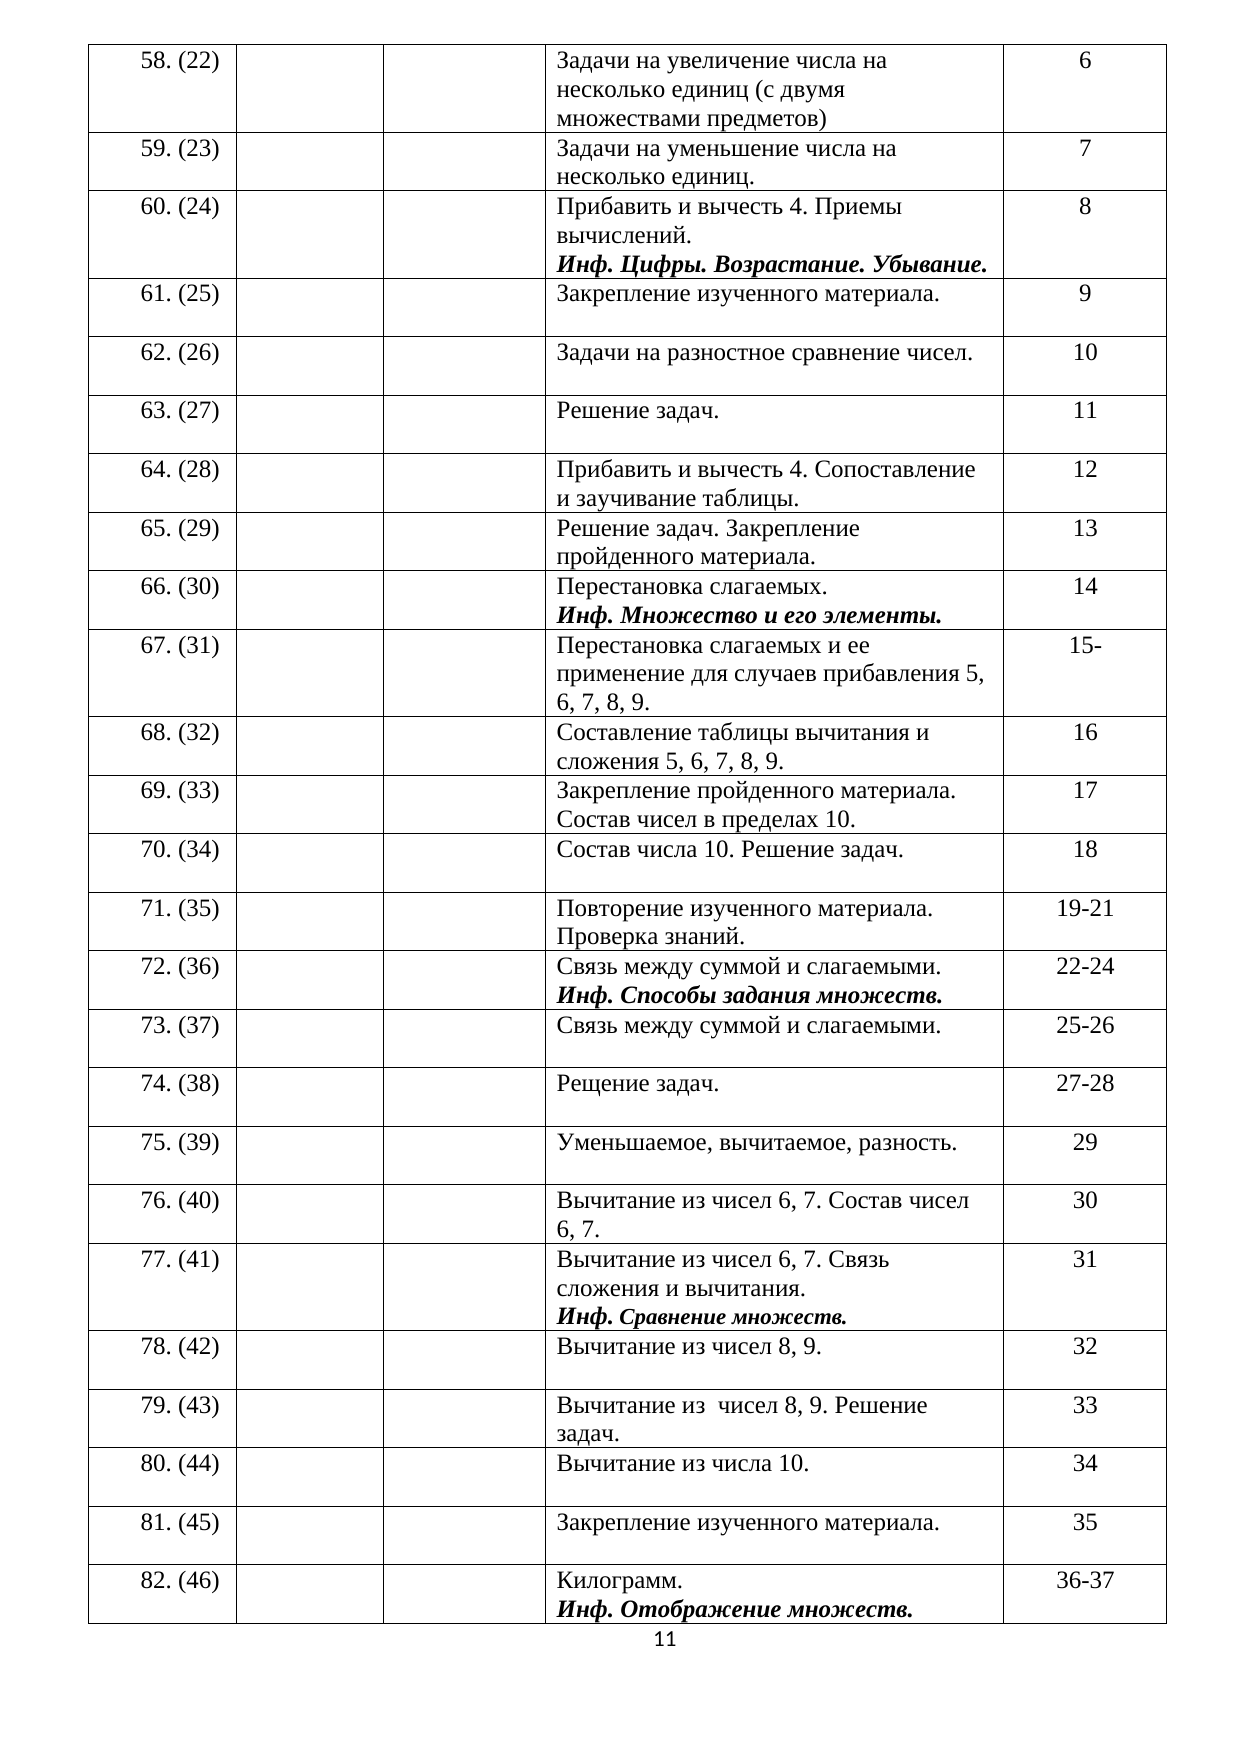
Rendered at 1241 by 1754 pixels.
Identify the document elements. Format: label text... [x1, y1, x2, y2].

table_cell [237, 279, 383, 336]
table_cell (25) [89, 279, 236, 336]
table_cell [384, 45, 545, 132]
table_cell [237, 776, 383, 833]
table_cell 33 [1004, 1390, 1166, 1447]
table_cell [237, 951, 383, 1009]
table_cell Уменьшаемое, вычитаемое, разность. [546, 1127, 1003, 1184]
table_cell 34 [1004, 1448, 1166, 1506]
table_cell (34) [89, 834, 236, 892]
table_cell (28) [89, 454, 236, 512]
table_cell 36-37 [1004, 1565, 1166, 1623]
table_cell [237, 133, 383, 190]
table_cell 10 [1004, 337, 1166, 394]
table_cell (36) [89, 951, 236, 1009]
table_cell Вычитание из числа 10. [546, 1448, 1003, 1506]
table_cell (40) [89, 1185, 236, 1243]
table_cell (44) [89, 1448, 236, 1506]
table_cell [237, 717, 383, 774]
table_cell [237, 1565, 383, 1623]
table_cell (41) [89, 1244, 236, 1330]
table_cell [237, 1068, 383, 1126]
table_cell 7 [1004, 133, 1166, 190]
table_cell 12 [1004, 454, 1166, 512]
table_cell [384, 513, 545, 570]
table_cell 11 [1004, 396, 1166, 453]
table_cell [384, 1448, 545, 1506]
table_cell 14 [1004, 571, 1166, 629]
table_cell (31) [89, 630, 236, 716]
table_cell [384, 1565, 545, 1623]
table_cell [384, 133, 545, 190]
table_cell 18 [1004, 834, 1166, 892]
table_cell Вычитание из чисел 8, 9. Решение задач. [546, 1390, 1003, 1447]
table_cell Перестановка слагаемых. Инф. Множество и его элементы. [546, 571, 1003, 629]
table_cell Связь между суммой и слагаемыми. [546, 1010, 1003, 1067]
table_cell [384, 1331, 545, 1389]
table_cell [384, 776, 545, 833]
table_cell [384, 717, 545, 774]
table_cell [384, 893, 545, 950]
table_cell (37) [89, 1010, 236, 1067]
table_cell [237, 191, 383, 277]
table_cell [384, 951, 545, 1009]
table_cell [384, 454, 545, 512]
table_cell (33) [89, 776, 236, 833]
table_cell 8 [1004, 191, 1166, 277]
table_cell (22) [89, 45, 236, 132]
table_cell [384, 571, 545, 629]
table_cell [384, 1068, 545, 1126]
table_cell [237, 1507, 383, 1564]
table_cell [237, 396, 383, 453]
table_cell (38) [89, 1068, 236, 1126]
table_cell 13 [1004, 513, 1166, 570]
table_cell 15- [1004, 630, 1166, 716]
table_cell (26) [89, 337, 236, 394]
table_cell (24) [89, 191, 236, 277]
table_cell 25-26 [1004, 1010, 1166, 1067]
table_cell [384, 1244, 545, 1330]
table_cell [384, 630, 545, 716]
table_cell (32) [89, 717, 236, 774]
table_cell 30 [1004, 1185, 1166, 1243]
table_cell [384, 1507, 545, 1564]
table_cell Состав числа 10. Решение задач. [546, 834, 1003, 892]
table_cell [237, 630, 383, 716]
table_cell (46) [89, 1565, 236, 1623]
table_cell [237, 1244, 383, 1330]
table_cell Задачи на разностное сравнение чисел. [546, 337, 1003, 394]
table_cell [384, 1185, 545, 1243]
table_cell (27) [89, 396, 236, 453]
table_cell [237, 1010, 383, 1067]
table_cell [237, 45, 383, 132]
table_cell (39) [89, 1127, 236, 1184]
table_cell (43) [89, 1390, 236, 1447]
table_cell [384, 337, 545, 394]
table_cell (23) [89, 133, 236, 190]
table_cell [237, 834, 383, 892]
table_cell [237, 1331, 383, 1389]
table_cell [384, 191, 545, 277]
table_cell Закрепление изученного материала. [546, 1507, 1003, 1564]
table_cell Задачи на увеличение числа на несколько единиц (с двумя множествами предметов) [546, 45, 1003, 132]
table_cell Задачи на уменьшение числа на несколько единиц. [546, 133, 1003, 190]
table_cell [237, 337, 383, 394]
table_cell Килограмм. Инф. Отображение множеств. [546, 1565, 1003, 1623]
table_cell (35) [89, 893, 236, 950]
table_cell [237, 1127, 383, 1184]
table_cell [237, 893, 383, 950]
table_cell [384, 1390, 545, 1447]
table_cell 29 [1004, 1127, 1166, 1184]
table_cell Прибавить и вычесть 4. Сопоставление и заучивание таблицы. [546, 454, 1003, 512]
table_cell [384, 834, 545, 892]
table_cell 17 [1004, 776, 1166, 833]
table_cell (30) [89, 571, 236, 629]
table_cell Перестановка слагаемых и ее применение для случаев прибавления 5, 6, 7, 8, 9. [546, 630, 1003, 716]
table_cell (29) [89, 513, 236, 570]
table_cell 31 [1004, 1244, 1166, 1330]
table_cell 6 [1004, 45, 1166, 132]
table_cell [237, 1185, 383, 1243]
table_cell 9 [1004, 279, 1166, 336]
table_cell Связь между суммой и слагаемыми. Инф. Способы задания множеств. [546, 951, 1003, 1009]
table_cell [384, 396, 545, 453]
table_cell Вычитание из чисел 8, 9. [546, 1331, 1003, 1389]
table_cell 35 [1004, 1507, 1166, 1564]
table_cell [237, 454, 383, 512]
table_cell Прибавить и вычесть 4. Приемы вычислений. Инф. Цифры. Возрастание. Убывание. [546, 191, 1003, 277]
table_cell [237, 513, 383, 570]
table_cell [237, 1390, 383, 1447]
table_cell (42) [89, 1331, 236, 1389]
table_cell [237, 571, 383, 629]
table_cell Составление таблицы вычитания и сложения 5, 6, 7, 8, 9. [546, 717, 1003, 774]
table_cell Закрепление пройденного материала. Состав чисел в пределах 10. [546, 776, 1003, 833]
table_cell [384, 1127, 545, 1184]
table_cell 32 [1004, 1331, 1166, 1389]
table_cell Вычитание из чисел 6, 7. Состав чисел 6, 7. [546, 1185, 1003, 1243]
table_cell Закрепление изученного материала. [546, 279, 1003, 336]
table_cell Решение задач. [546, 396, 1003, 453]
table_cell Повторение изученного материала. Проверка знаний. [546, 893, 1003, 950]
table_cell 22-24 [1004, 951, 1166, 1009]
table_cell 16 [1004, 717, 1166, 774]
table_cell (45) [89, 1507, 236, 1564]
table_cell [384, 1010, 545, 1067]
table_cell [384, 279, 545, 336]
table_cell Вычитание из чисел 6, 7. Связь сложения и вычитания. Инф. Сравнение множеств. [546, 1244, 1003, 1330]
table_cell 19-21 [1004, 893, 1166, 950]
table_cell 27-28 [1004, 1068, 1166, 1126]
table_cell [237, 1448, 383, 1506]
table_cell Решение задач. Закрепление пройденного материала. [546, 513, 1003, 570]
table_cell Рещение задач. [546, 1068, 1003, 1126]
